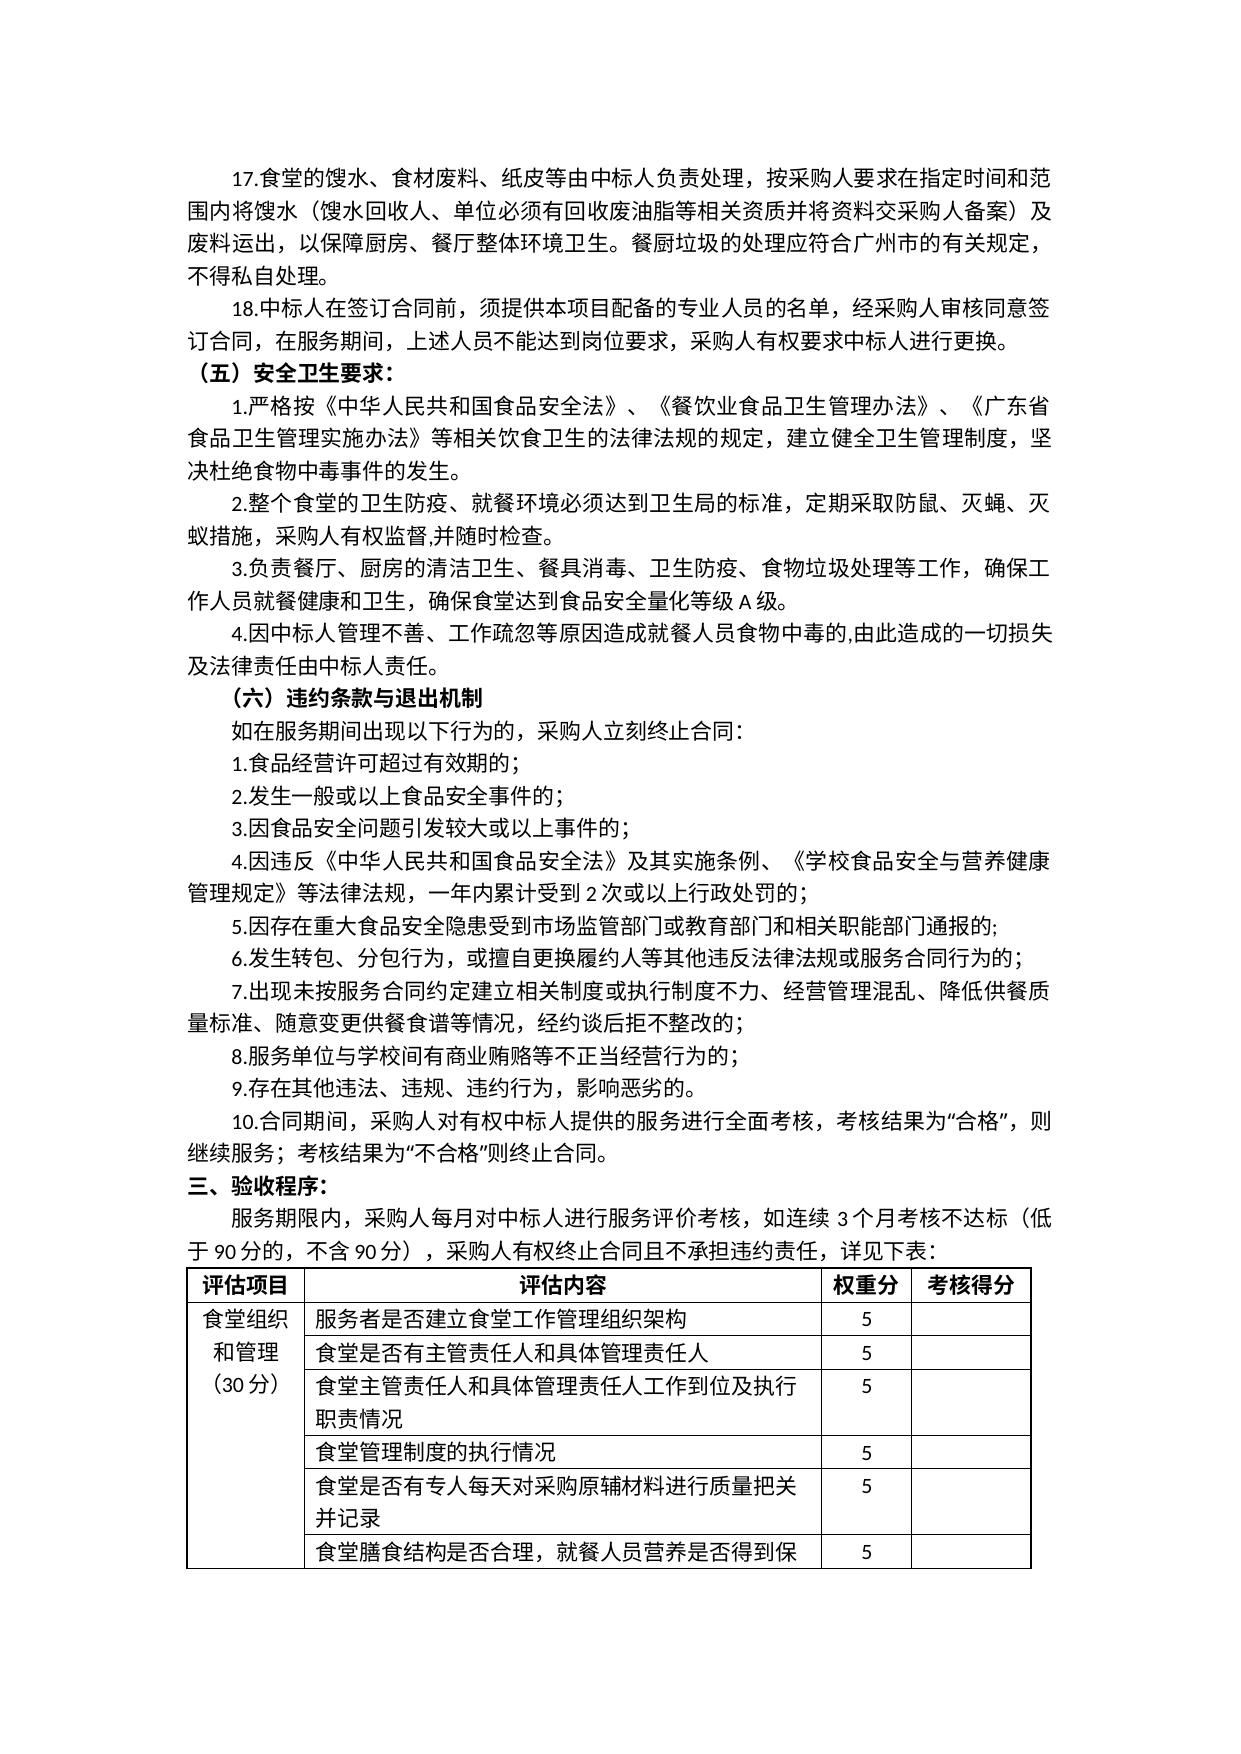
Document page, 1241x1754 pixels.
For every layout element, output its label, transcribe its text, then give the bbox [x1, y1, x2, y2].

table_cell 食堂是否有主管责任人和具体管理责任人 [305, 1336, 821, 1369]
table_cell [305, 1535, 821, 1568]
text 4.因违反《中华人民共和国食品安全法》及其实施条例、《学校食品安全与营养健康管理规定》等法律法规，一年内累计受到2次或以上行政处罚的； [187, 844, 1053, 909]
table_header 权重分 [822, 1269, 911, 1302]
table_header 评估项目 [188, 1269, 304, 1302]
text 10.合同期间，采购人对有权中标人提供的服务进行全面考核，考核结果为“合格”，则继续服务；考核结果为“不合格”则终止合同。 [187, 1104, 1053, 1169]
table_header 考核得分 [912, 1269, 1030, 1302]
text 1.严格按《中华人民共和国食品安全法》、《餐饮业食品卫生管理办法》、《广东省食品卫生管理实施办法》等相关饮食卫生的法律法规的规定，建立健全卫生管理制度，坚决杜绝食物中毒事件的发生。 [187, 389, 1053, 487]
text 8.服务单位与学校间有商业贿赂等不正当经营行为的； [187, 1039, 1053, 1072]
text （六）违约条款与退出机制 [220, 682, 1053, 714]
table_cell [912, 1436, 1030, 1468]
table_cell 5 [822, 1303, 911, 1335]
text 6.发生转包、分包行为，或擅自更换履约人等其他违反法律法规或服务合同行为的； [187, 942, 1053, 974]
table_cell [912, 1370, 1030, 1435]
text 18.中标人在签订合同前，须提供本项目配备的专业人员的名单，经采购人审核同意签订合同，在服务期间，上述人员不能达到岗位要求，采购人有权要求中标人进行更换。 [187, 292, 1053, 357]
text 9.存在其他违法、违规、违约行为，影响恶劣的。 [187, 1072, 1053, 1104]
table_cell [912, 1336, 1030, 1369]
text 2.整个食堂的卫生防疫、就餐环境必须达到卫生局的标准，定期采取防鼠、灭蝇、灭蚁措施，采购人有权监督,并随时检查。 [187, 487, 1053, 552]
table_cell [912, 1535, 1030, 1568]
text 2.发生一般或以上食品安全事件的； [187, 779, 1053, 812]
table_cell 食堂是否有专人每天对采购原辅材料进行质量把关并记录 [305, 1469, 821, 1534]
table_cell 5 [822, 1436, 911, 1468]
table_header 评估内容 [305, 1269, 821, 1302]
table_cell [912, 1469, 1030, 1534]
table_cell [912, 1303, 1030, 1335]
text 3.负责餐厅、厨房的清洁卫生、餐具消毒、卫生防疫、食物垃圾处理等工作，确保工作人员就餐健康和卫生，确保食堂达到食品安全量化等级A级。 [187, 552, 1053, 617]
table_cell 5 [822, 1469, 911, 1534]
table_cell 食堂管理制度的执行情况 [305, 1436, 821, 1468]
text 17.食堂的馊水、食材废料、纸皮等由中标人负责处理，按采购人要求在指定时间和范围内将馊水（馊水回收人、单位必须有回收废油脂等相关资质并将资料交采购人备案）及废料运出，以保障厨房、餐厅整体环境卫生。餐厨垃圾的处理应符合广州市的有关规定，不得私自处理。 [187, 162, 1053, 292]
table_cell 5 [822, 1535, 911, 1568]
table_cell 食堂主管责任人和具体管理责任人工作到位及执行职责情况 [305, 1370, 821, 1435]
text （五）安全卫生要求： [187, 357, 1053, 389]
text 4.因中标人管理不善、工作疏忽等原因造成就餐人员食物中毒的,由此造成的一切损失及法律责任由中标人责任。 [187, 617, 1053, 682]
text 5.因存在重大食品安全隐患受到市场监管部门或教育部门和相关职能部门通报的; [187, 909, 1053, 942]
text 服务期限内，采购人每月对中标人进行服务评价考核，如连续3个月考核不达标（低于90分的，不含90分），采购人有权终止合同且不承担违约责任，详见下表： [187, 1202, 1053, 1267]
table_cell 5 [822, 1336, 911, 1369]
text 3.因食品安全问题引发较大或以上事件的； [187, 812, 1053, 844]
text 1.食品经营许可超过有效期的； [187, 747, 1053, 779]
text 三、验收程序： [187, 1169, 1053, 1202]
text 7.出现未按服务合同约定建立相关制度或执行制度不力、经营管理混乱、降低供餐质量标准、随意变更供餐食谱等情况，经约谈后拒不整改的； [187, 974, 1053, 1039]
table_cell 5 [822, 1370, 911, 1435]
text 如在服务期间出现以下行为的，采购人立刻终止合同： [187, 714, 1053, 747]
table_cell 食堂组织和管理（30分） [188, 1303, 304, 1568]
table_cell 服务者是否建立食堂工作管理组织架构 [305, 1303, 821, 1335]
